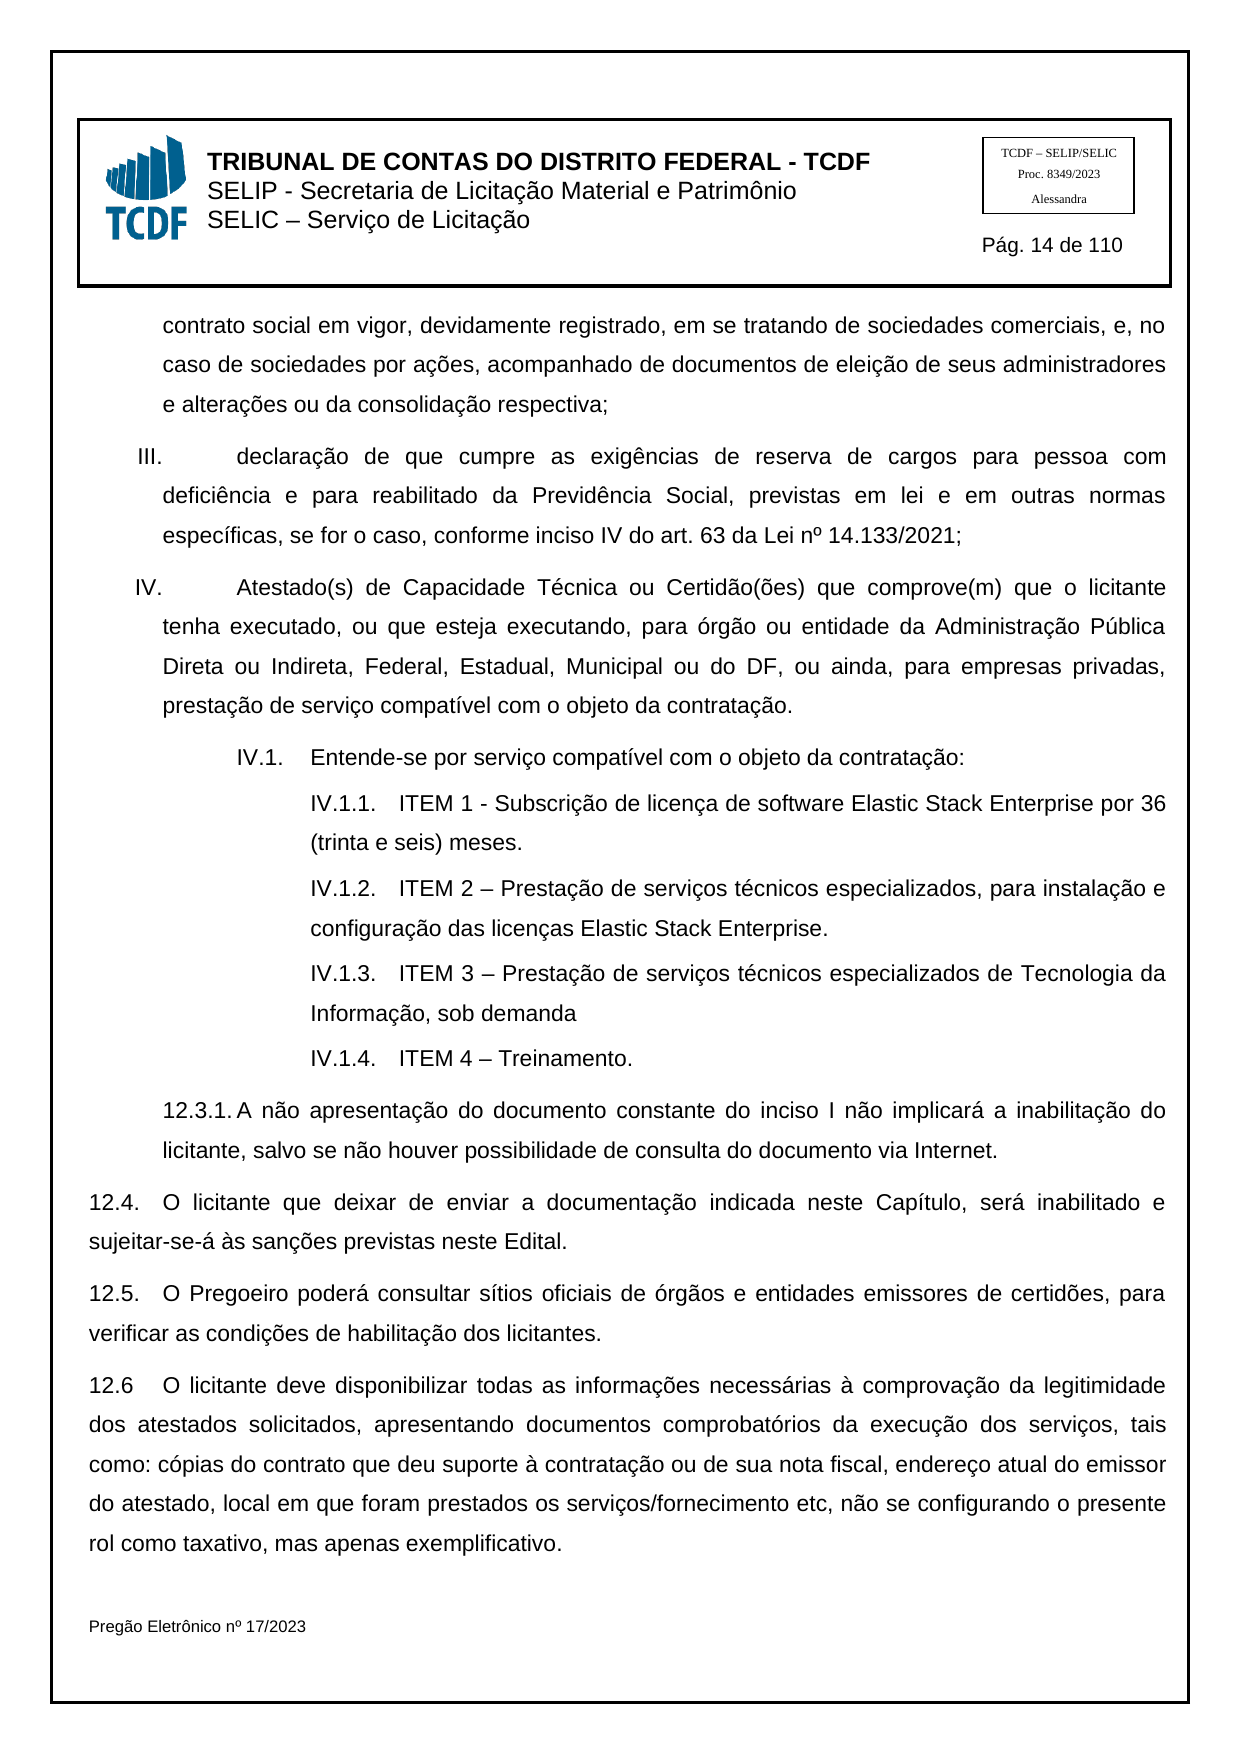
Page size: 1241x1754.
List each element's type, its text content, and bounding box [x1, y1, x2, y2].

text IV.1. Entende-se por serviço compatível com o objeto da contratação: [236, 744, 1167, 770]
text 12.5. O Pregoeiro poderá consultar sítios oficiais de órgãos e entidades emissores de certidões, para verificar as condições de habilitação dos licitantes. [89, 1280, 1167, 1346]
text IV.1.4. ITEM 4 – Treinamento. [310, 1045, 1167, 1072]
text 12.4. O licitante que deixar de enviar a documentação indicada neste Capítulo, será inabilitado e sujeitar-se-á às sanções previstas neste Edital. [89, 1189, 1167, 1255]
list Atestado(s) de Capacidade Técnica ou Certidão(ões) que comprove(m) que o licitante tenha executado, ou que esteja executando, para órgão ou entidade da Administração Pública Direta ou Indireta, Federal, Estadual, Municipal ou do DF, ou ainda, para empresas privadas, prestação de serviço compatível com o objeto da contratação. [162, 574, 1167, 718]
text 12.3.1. A não apresentação do documento constante do inciso I não implicará a inabilitação do licitante, salvo se não houver possibilidade de consulta do documento via Internet. [162, 1097, 1167, 1163]
list declaração de que cumpre as exigências de reserva de cargos para pessoa com deficiência e para reabilitado da Previdência Social, previstas em lei e em outras normas específicas, se for o caso, conforme inciso IV do art. 63 da Lei nº 14.133/2021; [162, 443, 1167, 548]
text 12.6 O licitante deve disponibilizar todas as informações necessárias à comprovação da legitimidade dos atestados solicitados, apresentando documentos comprobatórios da execução dos serviços, tais como: cópias do contrato que deu suporte à contratação ou de sua nota fiscal, endereço atual do emissor do atestado, local em que foram prestados os serviços/fornecimento etc, não se configurando o presente rol como taxativo, mas apenas exemplificativo. [89, 1372, 1167, 1556]
text IV.1.3. ITEM 3 – Prestação de serviços técnicos especializados de Tecnologia da Informação, sob demanda [310, 960, 1167, 1026]
picture [91, 132, 201, 242]
text IV.1.2. ITEM 2 – Prestação de serviços técnicos especializados, para instalação e configuração das licenças Elastic Stack Enterprise. [310, 875, 1167, 941]
text IV.1.1. ITEM 1 - Subscrição de licença de software Elastic Stack Enterprise por 36 (trinta e seis) meses. [310, 790, 1167, 856]
